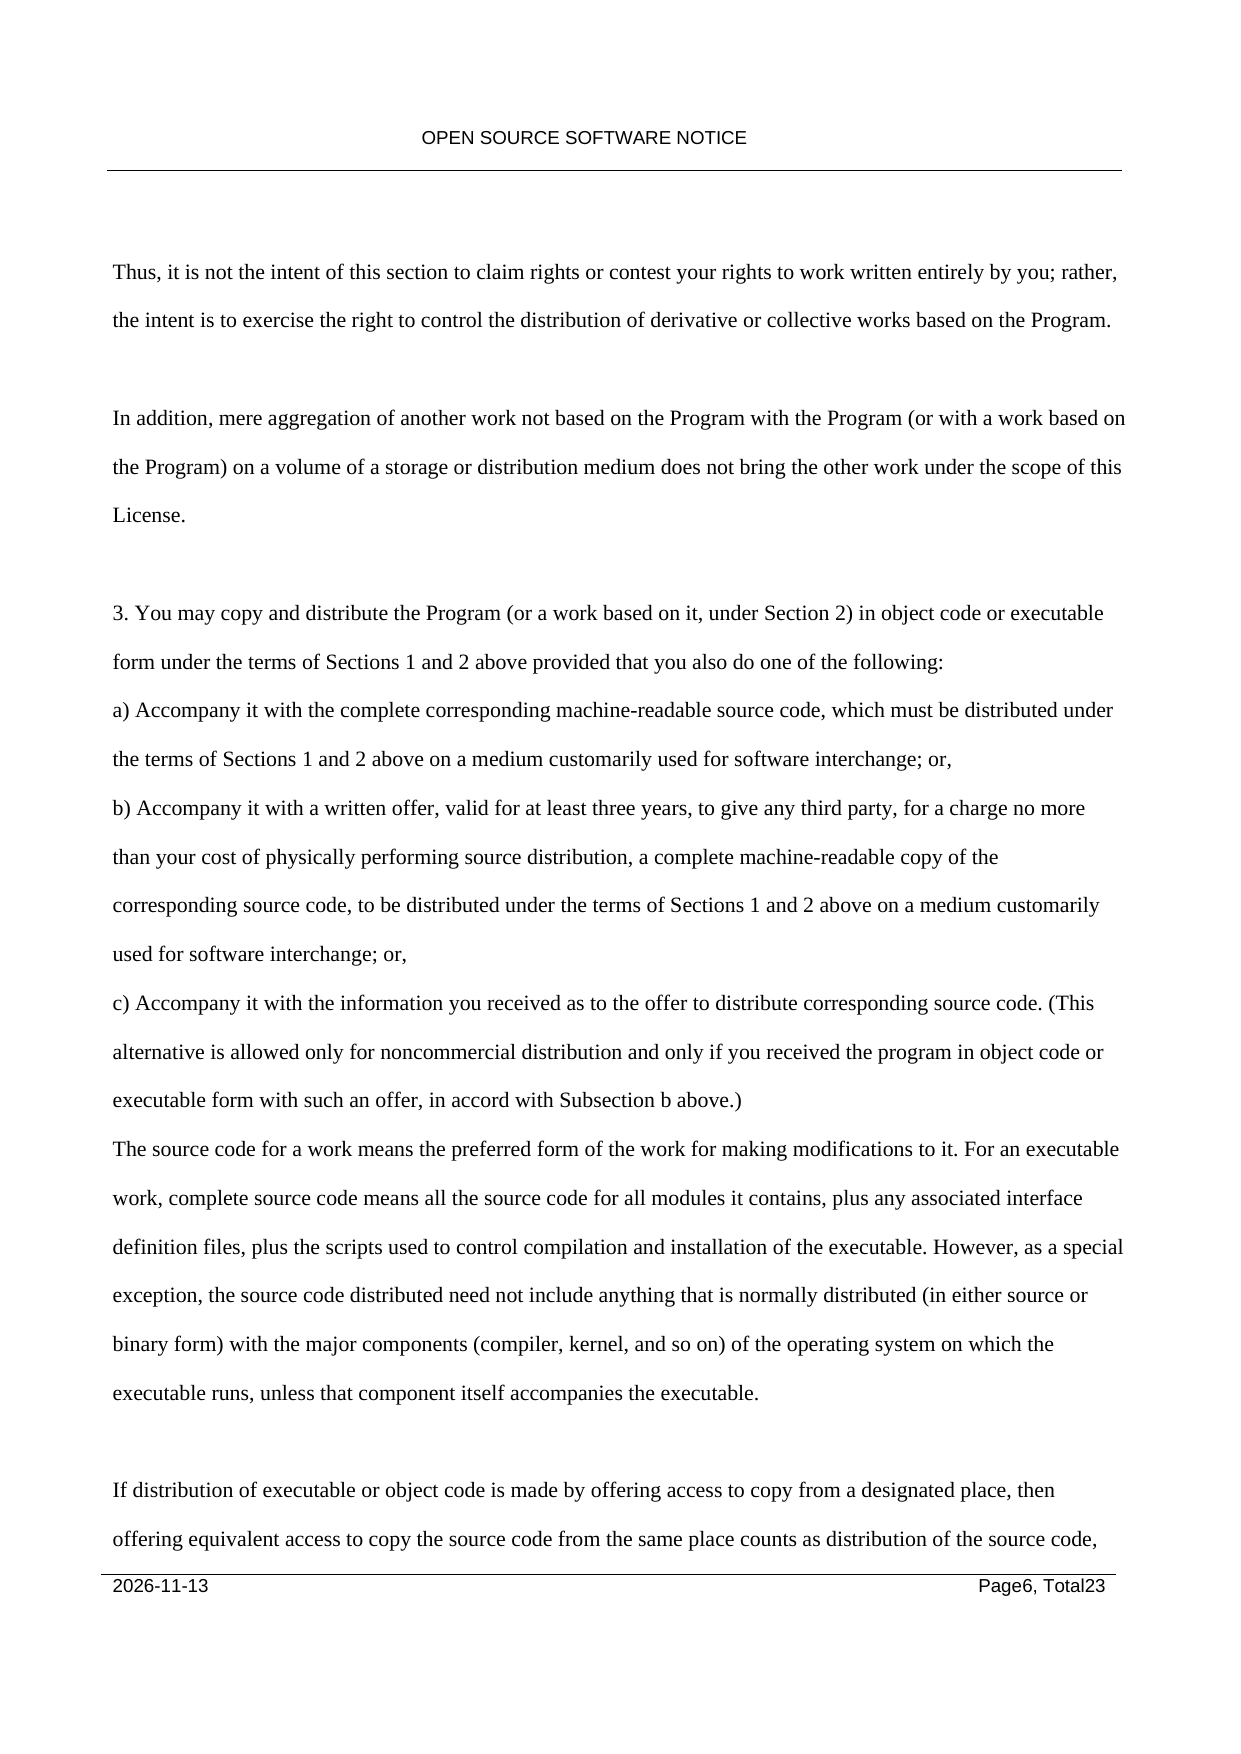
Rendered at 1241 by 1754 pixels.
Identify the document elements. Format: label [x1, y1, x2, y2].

text [112, 206, 1128, 1555]
